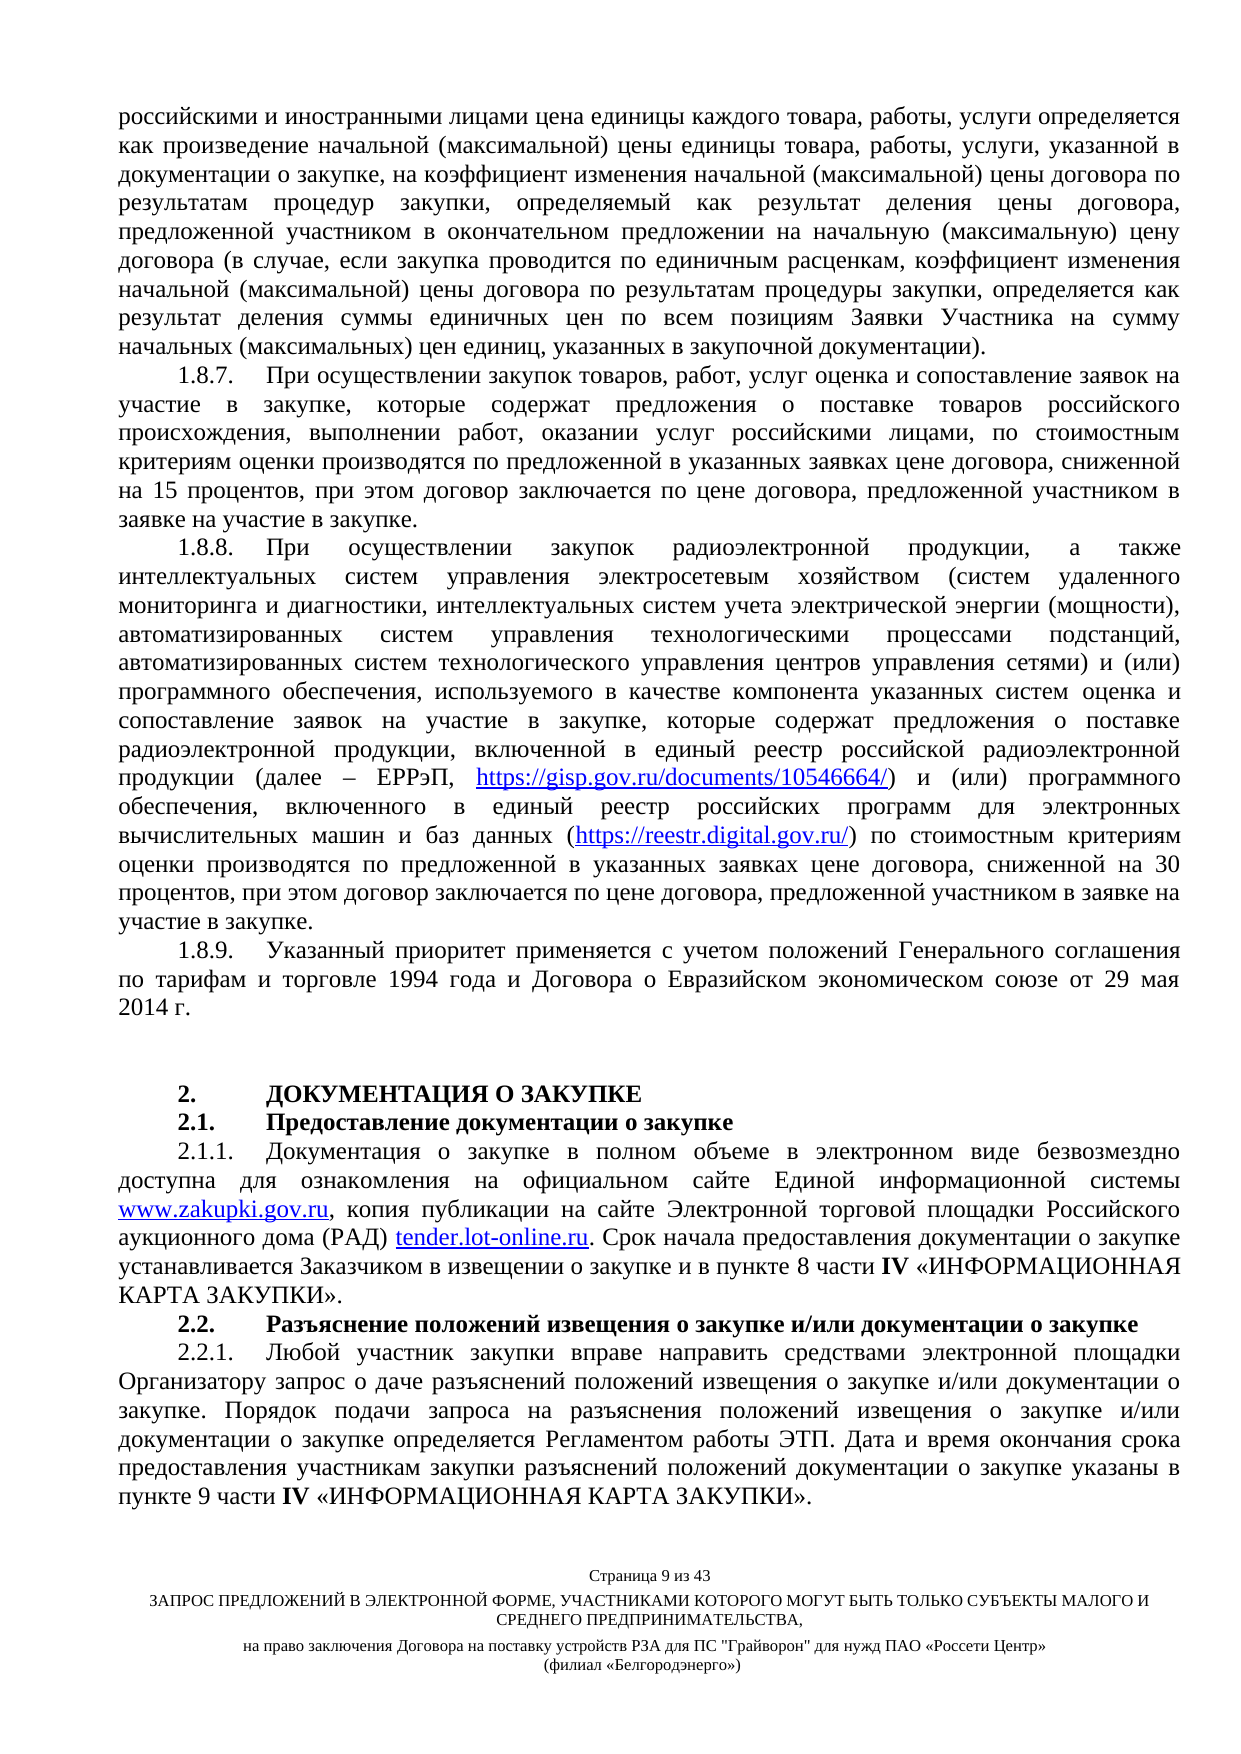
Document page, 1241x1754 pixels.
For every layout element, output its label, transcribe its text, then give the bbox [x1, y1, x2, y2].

subtitle При осуществлении закупок товаров, работ, услуг оценка и сопоставление заявок на участие в закупке, которые содержат предложения о поставке товаров российского происхождения, выполнении работ, оказании услуг российскими лицами, по стоимостным критериям оценки производятся по предложенной в указанных заявках цене договора, сниженной на 15 процентов, при этом договор заключается по цене договора, предложенной участником в заявке на участие в закупке. [118, 360, 1181, 532]
subtitle Указанный приоритет применяется с учетом положений Генерального соглашения по тарифам и торговле 1994 года и Договора о Евразийском экономическом союзе от 29 мая 2014 г. [118, 935, 1181, 1021]
subtitle ДОКУМЕНТАЦИЯ О ЗАКУПКЕ [118, 1079, 1181, 1107]
subtitle При осуществлении закупок радиоэлектронной продукции, а также интеллектуальных систем управления электросетевым хозяйством (систем удаленного мониторинга и диагностики, интеллектуальных систем учета электрической энергии (мощности), автоматизированных систем управления технологическими процессами подстанций, автоматизированных систем технологического управления центров управления сетями) и (или) программного обеспечения, используемого в качестве компонента указанных систем оценка и сопоставление заявок на участие в закупке, которые содержат предложения о поставке радиоэлектронной продукции, включенной в единый реестр российской радиоэлектронной продукции (далее – ЕРРэП, https://gisp.gov.ru/documents/10546664/) и (или) программного обеспечения, включенного в единый реестр российских программ для электронных вычислительных машин и баз данных (https://reestr.digital.gov.ru/) по стоимостным критериям оценки производятся по предложенной в указанных заявках цене договора, сниженной на 30 процентов, при этом договор заключается по цене договора, предложенной участником в заявке на участие в закупке. [118, 532, 1181, 935]
subtitle Предоставление документации о закупке [118, 1107, 1181, 1136]
subtitle Любой участник закупки вправе направить средствами электронной площадки Организатору запрос о даче разъяснений положений извещения о закупке и/или документации о закупке. Порядок подачи запроса на разъяснения положений извещения о закупке и/или документации о закупке определяется Регламентом работы ЭТП. Дата и время окончания срока предоставления участникам закупки разъяснений положений документации о закупке указаны в пункте 9 части IV «ИНФОРМАЦИОННАЯ КАРТА ЗАКУПКИ». [118, 1337, 1181, 1510]
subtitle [118, 101, 1181, 360]
subtitle Разъяснение положений извещения о закупке и/или документации о закупке [118, 1309, 1181, 1337]
subtitle Документация о закупке в полном объеме в электронном виде безвозмездно доступна для ознакомления на официальном сайте Единой информационной системы www.zakupki.gov.ru, копия публикации на сайте Электронной торговой площадки Российского аукционного дома (РАД) tender.lot-online.ru. Срок начала предоставления документации о закупке устанавливается Заказчиком в извещении о закупке и в пункте 8 части IV «ИНФОРМАЦИОННАЯ КАРТА ЗАКУПКИ». [118, 1136, 1181, 1309]
